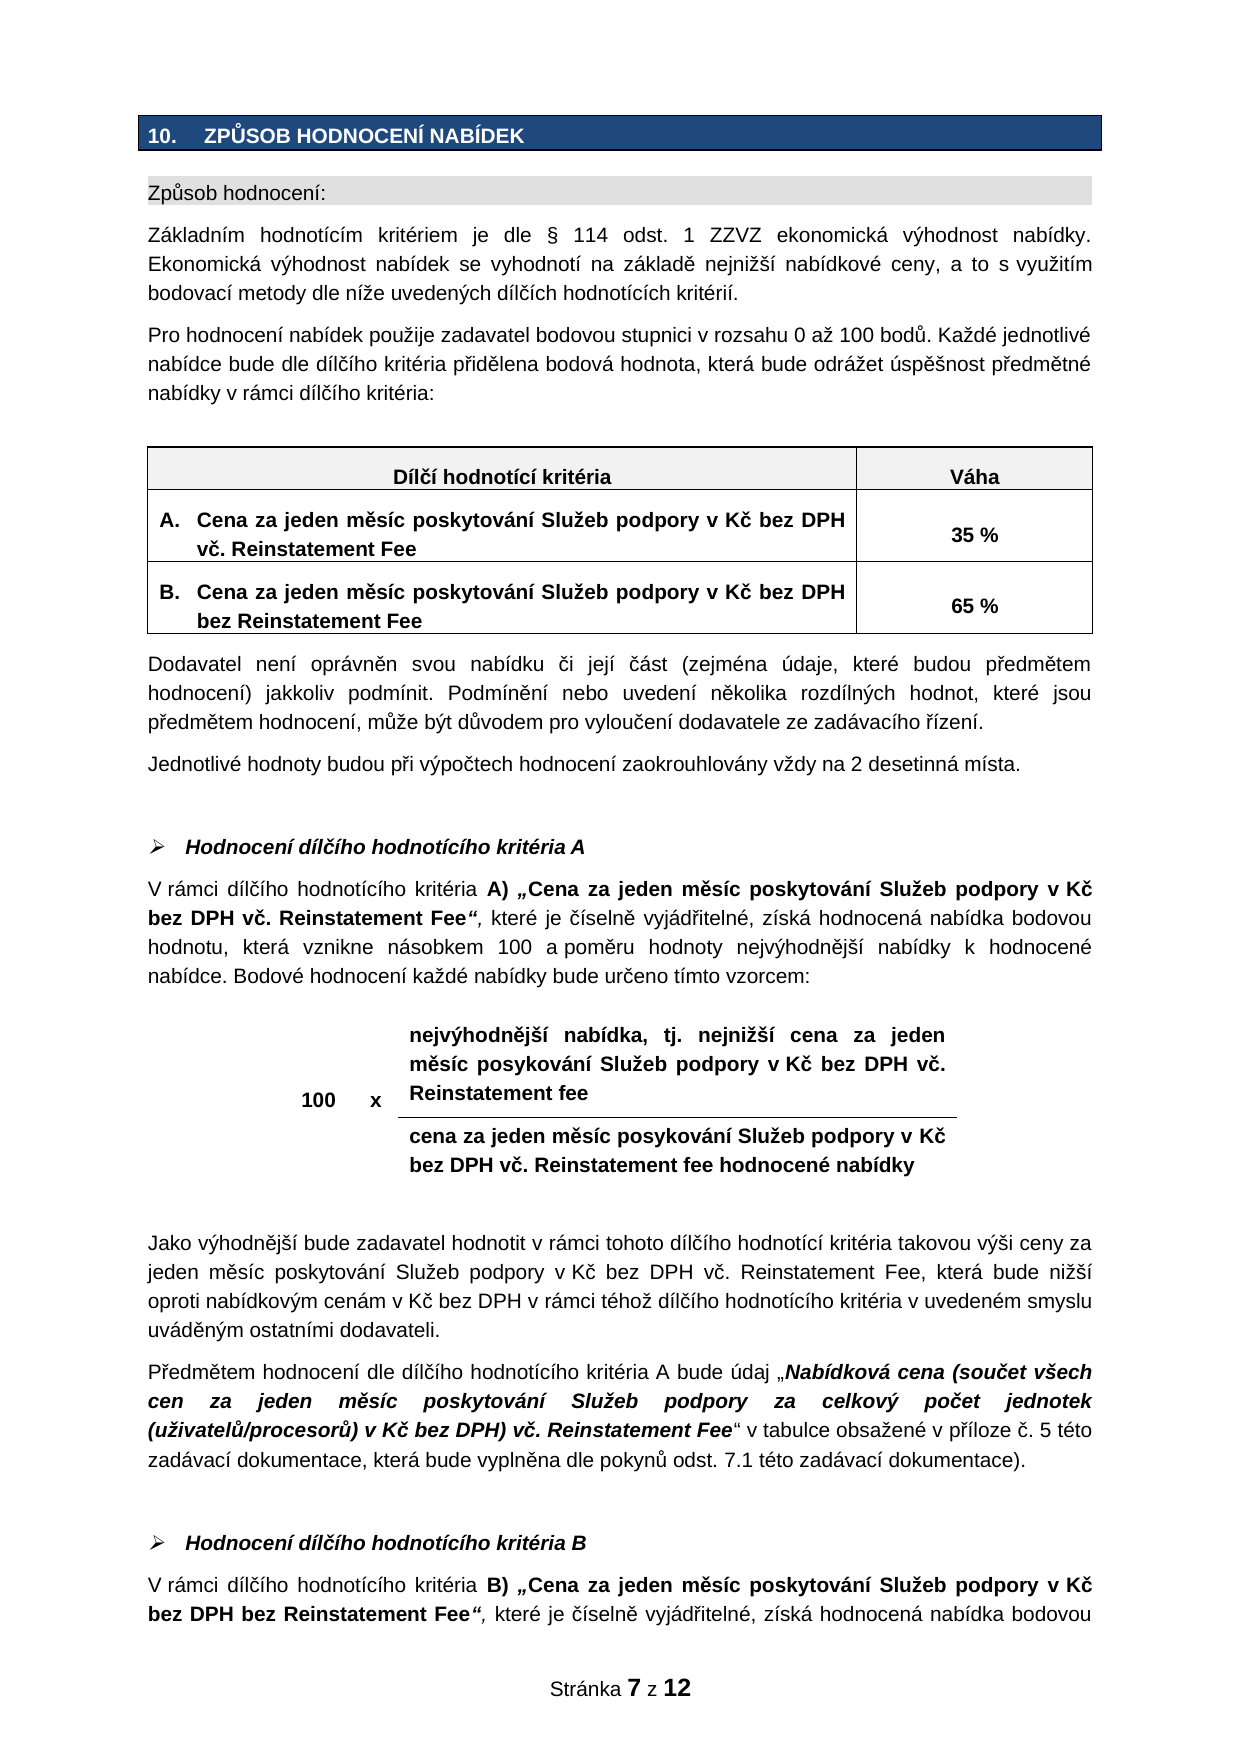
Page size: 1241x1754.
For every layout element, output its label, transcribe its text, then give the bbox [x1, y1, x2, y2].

subtitle Hodnocení dílčího hodnotícího kritéria B [148, 1526, 1092, 1555]
text Pro hodnocení nabídek použije zadavatel bodovou stupnici v rozsahu 0 až 100 bodů. Každé jednotlivé nabídce bude dle dílčího kritéria přidělena bodová hodnota, která bude odrážet úspěšnost předmětné nabídky v rámci dílčího kritéria: [148, 317, 1092, 405]
text Způsob hodnocení: [148, 176, 1092, 205]
table_cell cena za jeden měsíc posykování Služeb podpory v Kč bez DPH vč. Reinstatement fee hodnocené nabídky [398, 1118, 957, 1189]
table_header 100 [283, 1017, 353, 1189]
table_header nejvýhodnější nabídka, tj. nejnižší cena za jeden měsíc posykování Služeb podpory v Kč bez DPH vč. Reinstatement fee [398, 1017, 957, 1117]
table_cell Cena za jeden měsíc poskytování Služeb podpory v Kč bez DPH vč. Reinstatement Fee [148, 490, 856, 561]
table_header x [353, 1017, 398, 1189]
table_cell 35 % [857, 490, 1092, 561]
text V rámci dílčího hodnotícího kritéria A) „Cena za jeden měsíc poskytování Služeb podpory v Kč bez DPH vč. Reinstatement Fee“, které je číselně vyjádřitelné, získá hodnocená nabídka bodovou hodnotu, která vznikne násobkem 100 a poměru hodnoty nejvýhodnější nabídky k hodnocené nabídce. Bodové hodnocení každé nabídky bude určeno tímto vzorcem: [148, 871, 1092, 988]
text Základním hodnotícím kritériem je dle § 114 odst. 1 ZZVZ ekonomická výhodnost nabídky. Ekonomická výhodnost nabídek se vyhodnotí na základě nejnižší nabídkové ceny, a to s využitím bodovací metody dle níže uvedených dílčích hodnotících kritérií. [148, 217, 1092, 305]
table_header Dílčí hodnotící kritéria [148, 448, 856, 489]
subtitle Hodnocení dílčího hodnotícího kritéria A [148, 830, 1092, 859]
subtitle Způsob hodnocení nabídek [139, 116, 1101, 149]
table_cell Cena za jeden měsíc poskytování Služeb podpory v Kč bez DPH bez Reinstatement Fee [148, 562, 856, 633]
text Dodavatel není oprávněn svou nabídku či její část (zejména údaje, které budou předmětem hodnocení) jakkoliv podmínit. Podmínění nebo uvedení několika rozdílných hodnot, které jsou předmětem hodnocení, může být důvodem pro vyloučení dodavatele ze zadávacího řízení. [148, 646, 1092, 734]
text Jednotlivé hodnoty budou při výpočtech hodnocení zaokrouhlovány vždy na 2 desetinná místa. [148, 746, 1092, 776]
table_cell 65 % [857, 562, 1092, 633]
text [148, 1567, 1092, 1626]
table_header Váha [857, 448, 1092, 489]
text Jako výhodnější bude zadavatel hodnotit v rámci tohoto dílčího hodnotící kritéria takovou výši ceny za jeden měsíc poskytování Služeb podpory v Kč bez DPH vč. Reinstatement Fee, která bude nižší oproti nabídkovým cenám v Kč bez DPH v rámci téhož dílčího hodnotícího kritéria v uvedeném smyslu uváděným ostatními dodavateli. [148, 1226, 1092, 1342]
